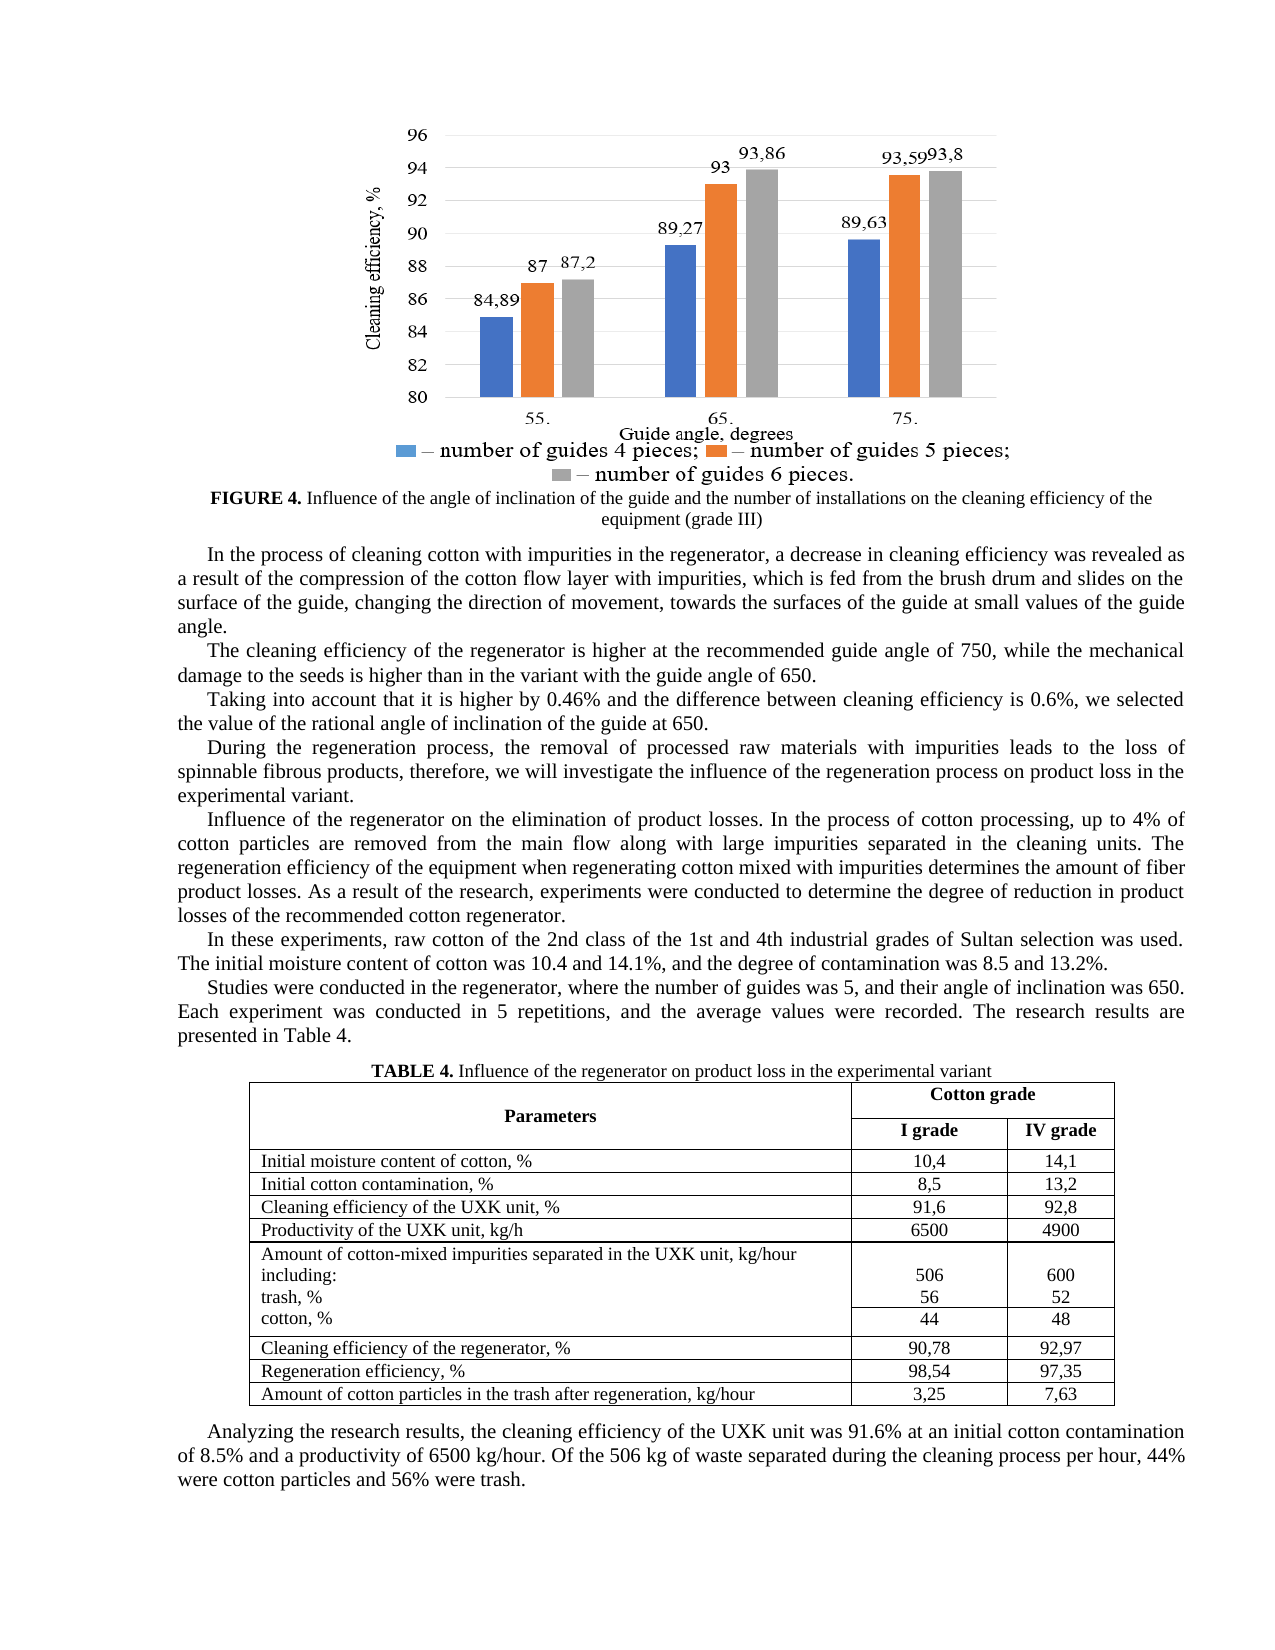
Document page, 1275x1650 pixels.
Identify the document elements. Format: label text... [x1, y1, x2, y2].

text TABLE 4. Influence of the regenerator on product loss in the experimental variant [177, 1060, 1186, 1082]
table_cell 90,78 [852, 1337, 1007, 1359]
table_cell 48 [1008, 1308, 1114, 1336]
table_cell Cleaning efficiency of the regenerator, % [250, 1337, 851, 1359]
list FIGURE 4. Influence of the angle of inclination of the guide and the number of installations on the cleaning efficiency of the equipment (grade III) [177, 487, 1186, 530]
table_cell 97,35 [1008, 1360, 1114, 1382]
table_cell Amount of cotton-mixed impurities separated in the UXK unit, kg/hour including: trash, % cotton, % [250, 1243, 851, 1336]
table_cell 600 52 [1008, 1243, 1114, 1307]
table_cell 91,6 [852, 1196, 1007, 1218]
table_cell 14,1 [1008, 1150, 1114, 1172]
table_cell 92,8 [1008, 1196, 1114, 1218]
text The cleaning efficiency of the regenerator is higher at the recommended guide angle of 750, while the mechanical damage to the seeds is higher than in the variant with the guide angle of 650. [177, 638, 1186, 687]
table_cell Cleaning efficiency of the UXK unit, % [250, 1196, 851, 1218]
table_cell 13,2 [1008, 1173, 1114, 1195]
table_cell Initial moisture content of cotton, % [250, 1150, 851, 1172]
table_cell IV grade [1008, 1119, 1114, 1148]
table_cell 92,97 [1008, 1337, 1114, 1359]
table_cell 8,5 [852, 1173, 1007, 1195]
table_cell 6500 [852, 1219, 1007, 1241]
text In the process of cleaning cotton with impurities in the regenerator, a decrease in cleaning efficiency was revealed as a result of the compression of the cotton flow layer with impurities, which is fed from the brush drum and slides on the surface of the guide, changing the direction of movement, towards the surfaces of the guide at small values of the guide angle. [177, 542, 1186, 638]
text Taking into account that it is higher by 0.46% and the difference between cleaning efficiency is 0.6%, we selected the value of the rational angle of inclination of the guide at 650. [177, 687, 1186, 735]
table_cell Initial cotton contamination, % [250, 1173, 851, 1195]
table_cell I grade [852, 1119, 1007, 1148]
table_cell Amount of cotton particles in the trash after regeneration, kg/hour [250, 1383, 851, 1405]
table_cell 3,25 [852, 1383, 1007, 1405]
text Studies were conducted in the regenerator, where the number of guides was 5, and their angle of inclination was 650. Each experiment was conducted in 5 repetitions, and the average values were recorded. The research results are presented in Table 4. [177, 975, 1186, 1047]
table_cell 98,54 [852, 1360, 1007, 1382]
text In these experiments, raw cotton of the 2nd class of the 1st and 4th industrial grades of Sultan selection was used. The initial moisture content of cotton was 10.4 and 14.1%, and the degree of contamination was 8.5 and 13.2%. [177, 927, 1186, 975]
table_header Cotton grade [852, 1083, 1114, 1118]
table_cell Regeneration efficiency, % [250, 1360, 851, 1382]
table_cell 10,4 [852, 1150, 1007, 1172]
picture [328, 118, 1036, 487]
table_header Parameters [250, 1083, 851, 1148]
table_cell 44 [852, 1308, 1007, 1336]
list Analyzing the research results, the cleaning efficiency of the UXK unit was 91.6% at an initial cotton contamination of 8.5% and a productivity of 6500 kg/hour. Of the 506 kg of waste separated during the cleaning process per hour, 44% were cotton particles and 56% were trash. [177, 1419, 1186, 1491]
table_cell 506 56 [852, 1243, 1007, 1307]
text During the regeneration process, the removal of processed raw materials with impurities leads to the loss of spinnable fibrous products, therefore, we will investigate the influence of the regeneration process on product loss in the experimental variant. [177, 735, 1186, 807]
text Influence of the regenerator on the elimination of product losses. In the process of cotton processing, up to 4% of cotton particles are removed from the main flow along with large impurities separated in the cleaning units. The regeneration efficiency of the equipment when regenerating cotton mixed with impurities determines the amount of fiber product losses. As a result of the research, experiments were conducted to determine the degree of reduction in product losses of the recommended cotton regenerator. [177, 807, 1186, 927]
table_cell 7,63 [1008, 1383, 1114, 1405]
table_cell 4900 [1008, 1219, 1114, 1241]
table_cell Productivity of the UXK unit, kg/h [250, 1219, 851, 1241]
